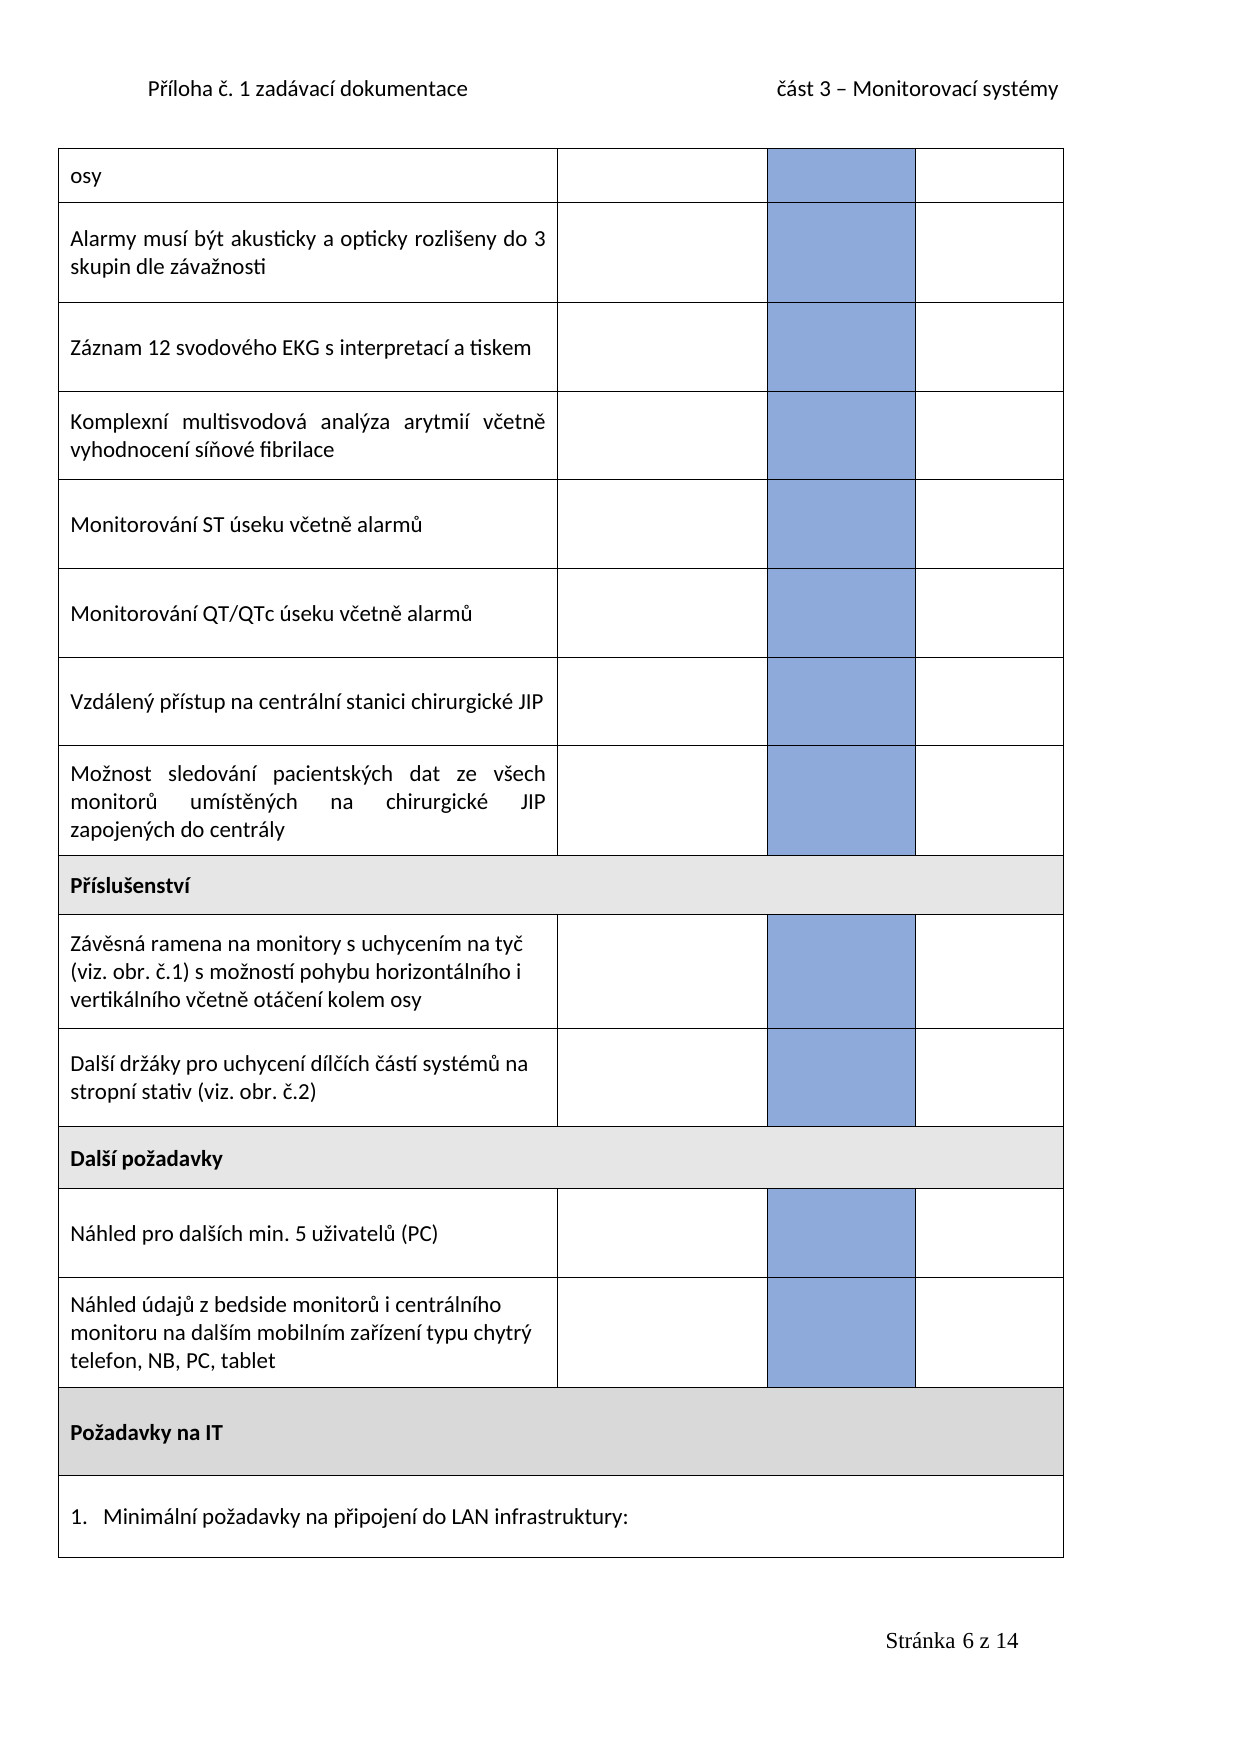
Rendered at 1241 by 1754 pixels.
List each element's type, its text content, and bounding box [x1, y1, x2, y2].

table_cell [916, 746, 1063, 855]
table_cell [558, 480, 767, 568]
table_cell Náhled údajů z bedside monitorů i centrálního monitoru na dalším mobilním zařízení typu chytrý telefon, NB, PC, tablet [59, 1278, 557, 1387]
table_cell [558, 149, 767, 202]
table_cell [768, 203, 915, 302]
table_cell [768, 746, 915, 855]
table_cell [916, 1189, 1063, 1277]
table_cell Další držáky pro uchycení dílčích částí systémů na stropní stativ (viz. obr. č.2) [59, 1029, 557, 1126]
table_cell [558, 746, 767, 855]
table_cell [558, 303, 767, 391]
table_cell [768, 915, 915, 1028]
table_cell Příslušenství [59, 856, 1063, 914]
table_cell [558, 392, 767, 479]
table_cell [916, 569, 1063, 657]
table_cell Alarmy musí být akusticky a opticky rozlišeny do 3 skupin dle závažnosti [59, 203, 557, 302]
table_cell [768, 149, 915, 202]
table_cell 1. Minimální požadavky na připojení do LAN infrastruktury: [59, 1476, 1063, 1557]
table_cell [558, 658, 767, 745]
table_cell Možnost sledování pacientských dat ze všech monitorů umístěných na chirurgické JIP zapojených do centrály [59, 746, 557, 855]
table_cell [916, 480, 1063, 568]
table_cell [768, 303, 915, 391]
table_cell Vzdálený přístup na centrální stanici chirurgické JIP [59, 658, 557, 745]
table_cell Další požadavky [59, 1127, 1063, 1188]
table_cell [768, 569, 915, 657]
table_cell Náhled pro dalších min. 5 uživatelů (PC) [59, 1189, 557, 1277]
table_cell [59, 149, 557, 202]
table_cell [916, 392, 1063, 479]
table_cell [558, 569, 767, 657]
table_cell [916, 303, 1063, 391]
table_cell [916, 658, 1063, 745]
table_cell [916, 915, 1063, 1028]
table_cell Požadavky na IT [59, 1388, 1063, 1475]
table_cell Závěsná ramena na monitory s uchycením na tyč (viz. obr. č.1) s možností pohybu horizontálního i vertikálního včetně otáčení kolem osy [59, 915, 557, 1028]
table_cell [916, 1278, 1063, 1387]
table_cell Monitorování QT/QTc úseku včetně alarmů [59, 569, 557, 657]
table_cell [916, 203, 1063, 302]
table_cell [768, 658, 915, 745]
table_cell [768, 480, 915, 568]
table_cell [768, 392, 915, 479]
table_cell [558, 1029, 767, 1126]
table_cell [558, 1189, 767, 1277]
table_cell [916, 1029, 1063, 1126]
table_cell [768, 1189, 915, 1277]
table_cell [916, 149, 1063, 202]
table_cell [768, 1278, 915, 1387]
table_cell [558, 203, 767, 302]
table_cell [768, 1029, 915, 1126]
table_cell Monitorování ST úseku včetně alarmů [59, 480, 557, 568]
table_cell Komplexní multisvodová analýza arytmií včetně vyhodnocení síňové fibrilace [59, 392, 557, 479]
table_cell [558, 915, 767, 1028]
table_cell [558, 1278, 767, 1387]
table_cell Záznam 12 svodového EKG s interpretací a tiskem [59, 303, 557, 391]
